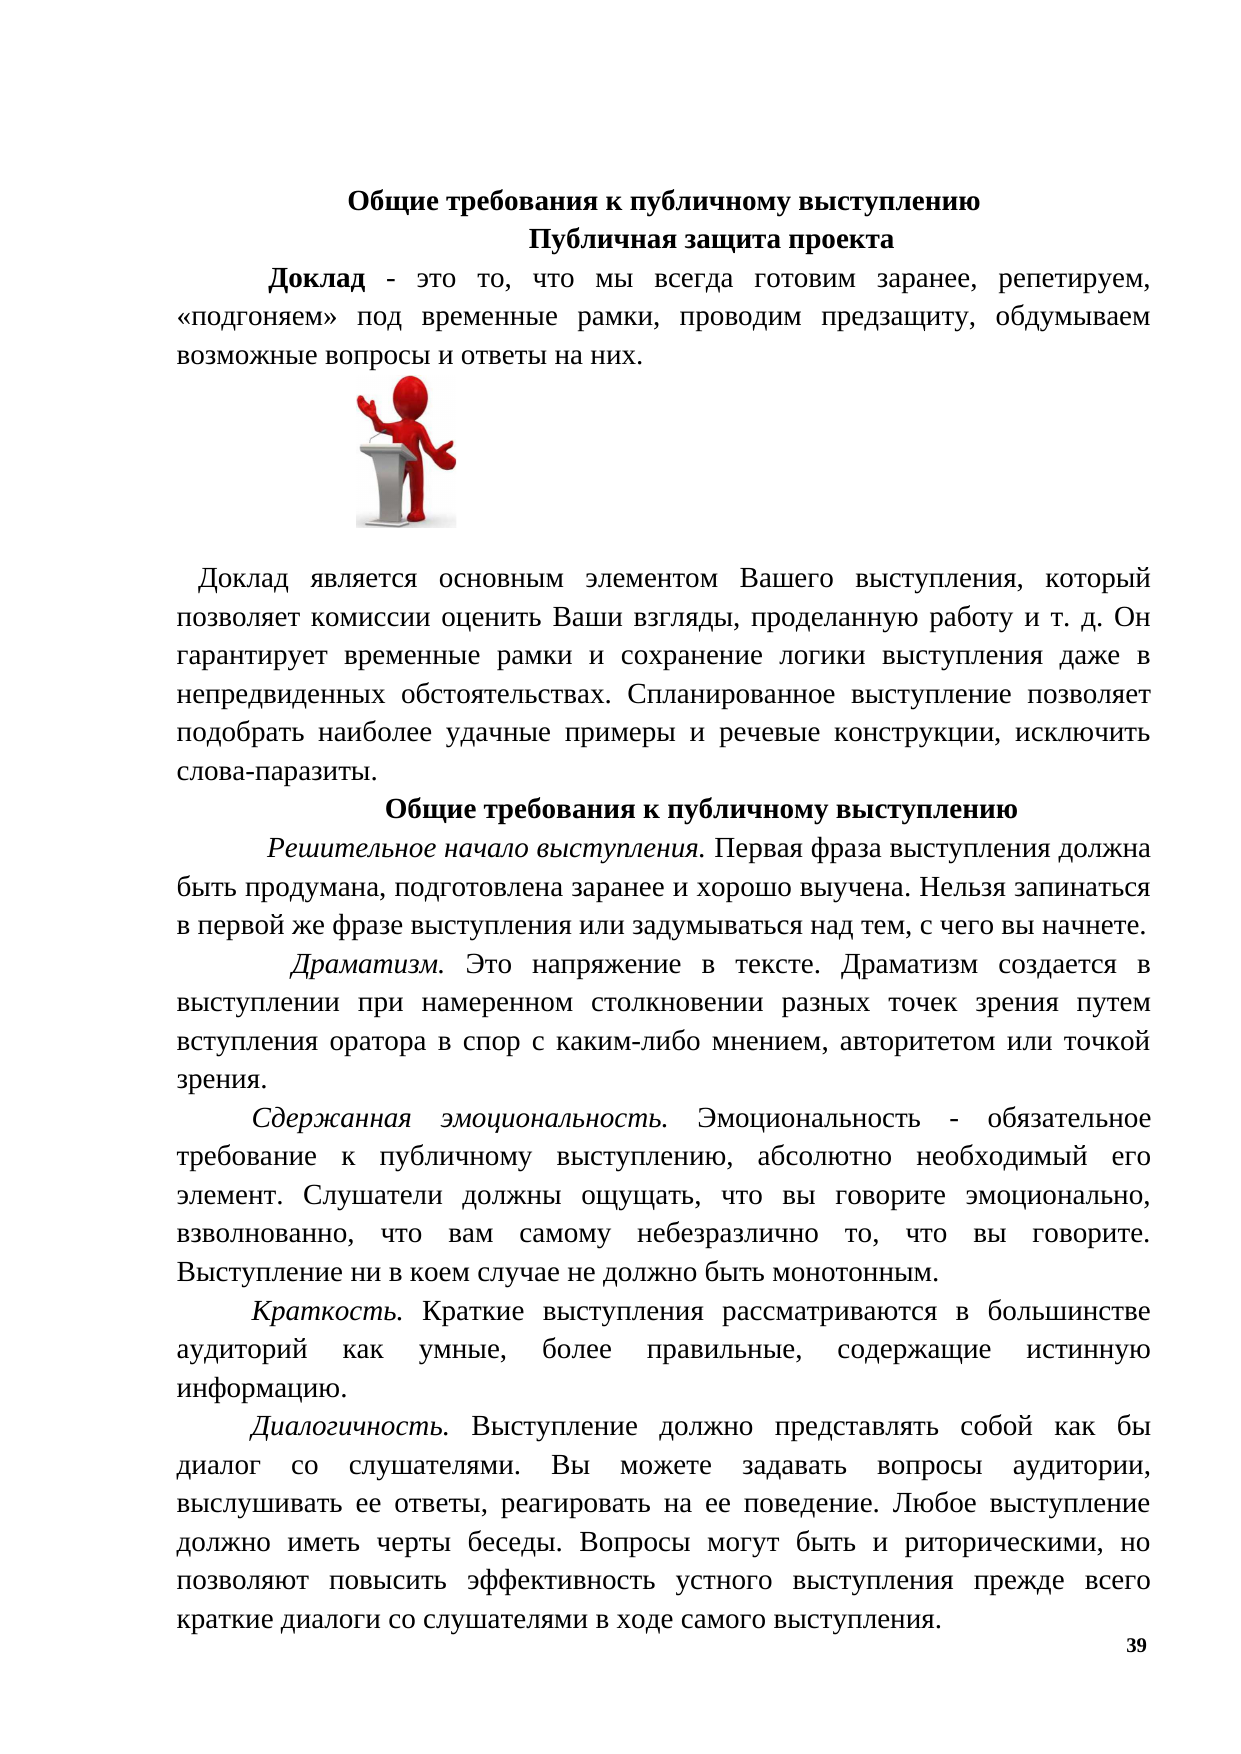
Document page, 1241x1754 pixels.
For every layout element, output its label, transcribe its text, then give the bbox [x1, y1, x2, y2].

text Драматизм. Это напряжение в тексте. Драматизм создается в выступлении при намеренном столкновении разных точек зрения путем вступления оратора в спор с каким-либо мнением, авторитетом или точкой зрения. [176, 946, 1152, 1095]
text Публичная защита проекта [528, 221, 1152, 255]
text Общие требования к публичному выступлению [176, 183, 1152, 216]
text Доклад является основным элементом Вашего выступления, который позволяет комиссии оценить Ваши взгляды, проделанную работу и т. д. Он гарантирует временные рамки и сохранение логики выступления даже в непредвиденных обстоятельствах. Спланированное выступление позволяет подобрать наиболее удачные примеры и речевые конструкции, исключить слова-паразиты. [176, 387, 1152, 787]
text Краткость. Краткие выступления рассматриваются в большинстве аудиторий как умные, более правильные, содержащие истинную информацию. [176, 1293, 1152, 1403]
text Общие требования к публичному выступлению [176, 792, 1152, 825]
text Сдержанная эмоциональность. Эмоциональность - обязательное требование к публичному выступлению, абсолютно необходимый его элемент. Слушатели должны ощущать, что вы говорите эмоционально, взволнованно, что вам самому небезразлично то, что вы говорите. Выступление ни в коем случае не должно быть монотонным. [176, 1100, 1152, 1288]
picture [356, 375, 457, 528]
text Доклад - это то, что мы всегда готовим заранее, репетируем, «подгоняем» под временные рамки, проводим предзащиту, обдумываем возможные вопросы и ответы на них. [176, 260, 1152, 371]
text Диалогичность. Выступление должно представлять собой как бы диалог со слушателями. Вы можете задавать вопросы аудитории, выслушивать ее ответы, реагировать на ее поведение. Любое выступление должно иметь черты беседы. Вопросы могут быть и риторическими, но позволяют повысить эффективность устного выступления прежде всего краткие диалоги со слушателями в ходе самого выступления. [176, 1408, 1152, 1634]
text Решительное начало выступления. Первая фраза выступления должна быть продумана, подготовлена заранее и хорошо выучена. Нельзя запинаться в первой же фразе выступления или задумываться над тем, с чего вы начнете. [176, 830, 1152, 941]
